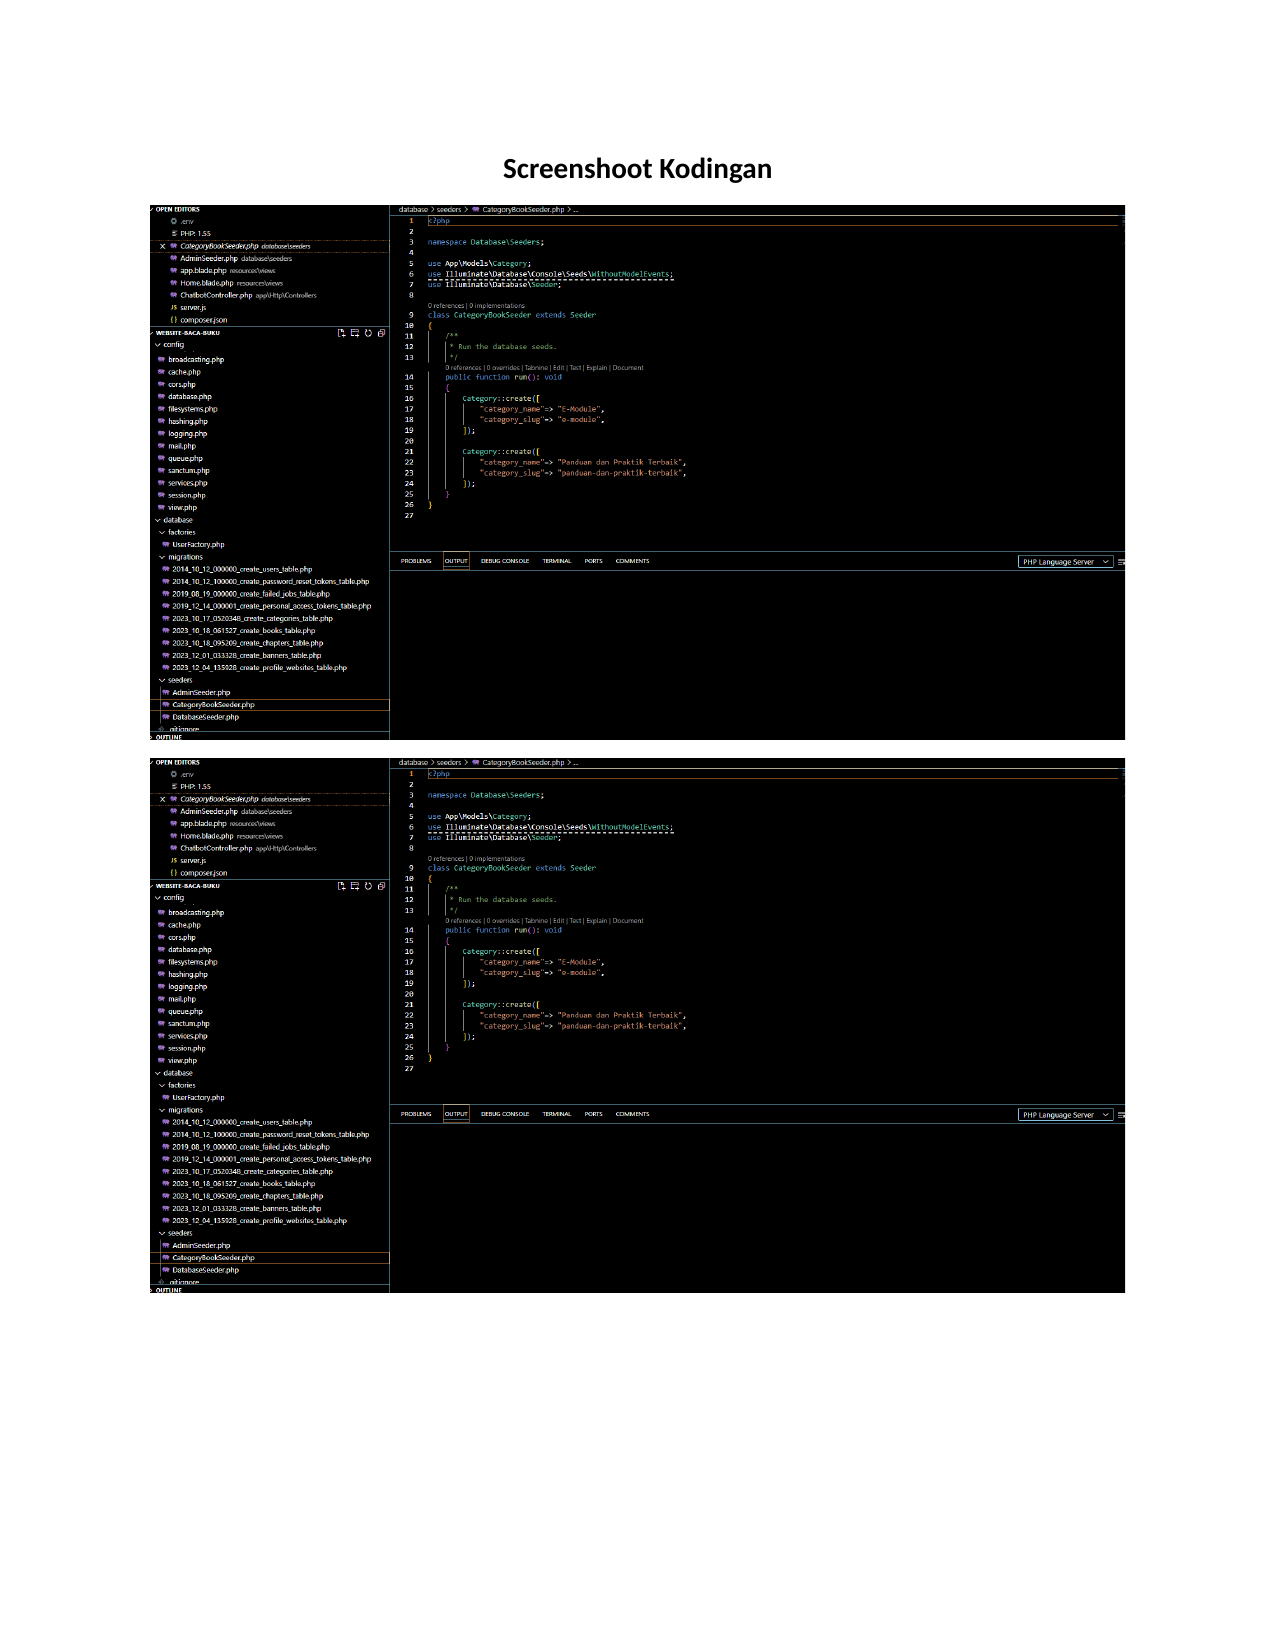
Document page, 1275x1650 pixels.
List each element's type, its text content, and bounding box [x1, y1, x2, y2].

picture [150, 205, 1125, 740]
text Screenshoot Kodingan [150, 150, 1125, 186]
picture [150, 758, 1125, 1293]
